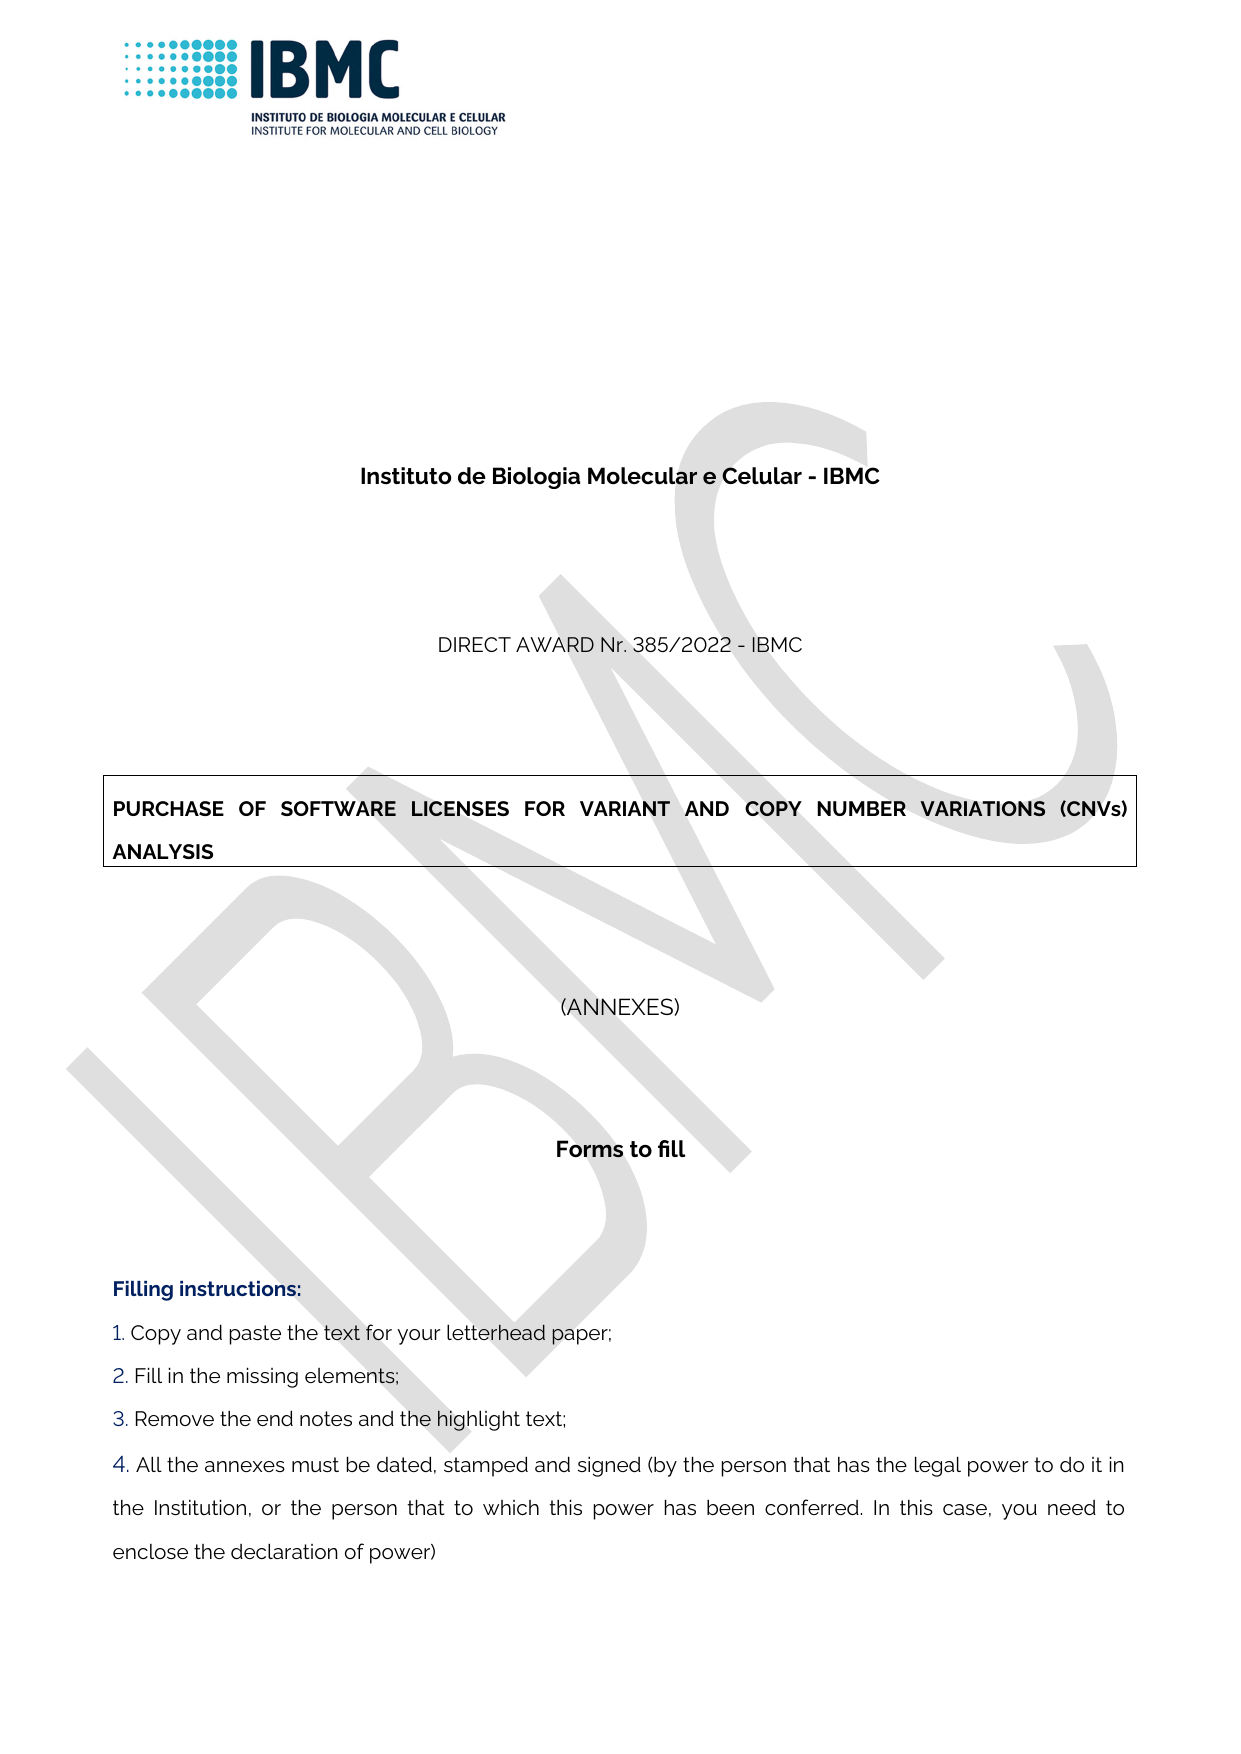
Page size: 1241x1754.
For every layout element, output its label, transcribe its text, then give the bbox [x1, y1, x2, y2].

text PURCHASE OF SOFTWARE LICENSES FOR VARIANT AND COPY NUMBER VARIATIONS (CNVs) ANALYSIS [104, 776, 1136, 866]
text Forms to fill [112, 1131, 1128, 1163]
text Instituto de Biologia Molecular e Celular - IBMC [112, 458, 1128, 490]
list All the annexes must be dated, stamped and signed (by the person that has the legal power to do it in the Institution, or the person that to which this power has been conferred. In this case, you need to enclose the declaration of power) [112, 1446, 1128, 1564]
list Copy and paste the text for your letterhead paper; [112, 1316, 1128, 1345]
text (ANNEXES) [112, 989, 1128, 1021]
text DIRECT AWARD Nr. 385/2022 - IBMC [112, 629, 1128, 658]
text Filling instructions: [112, 1273, 1128, 1302]
list Remove the end notes and the highlight text; [112, 1403, 1128, 1432]
picture [112, 25, 512, 151]
list Fill in the missing elements; [112, 1359, 1128, 1388]
